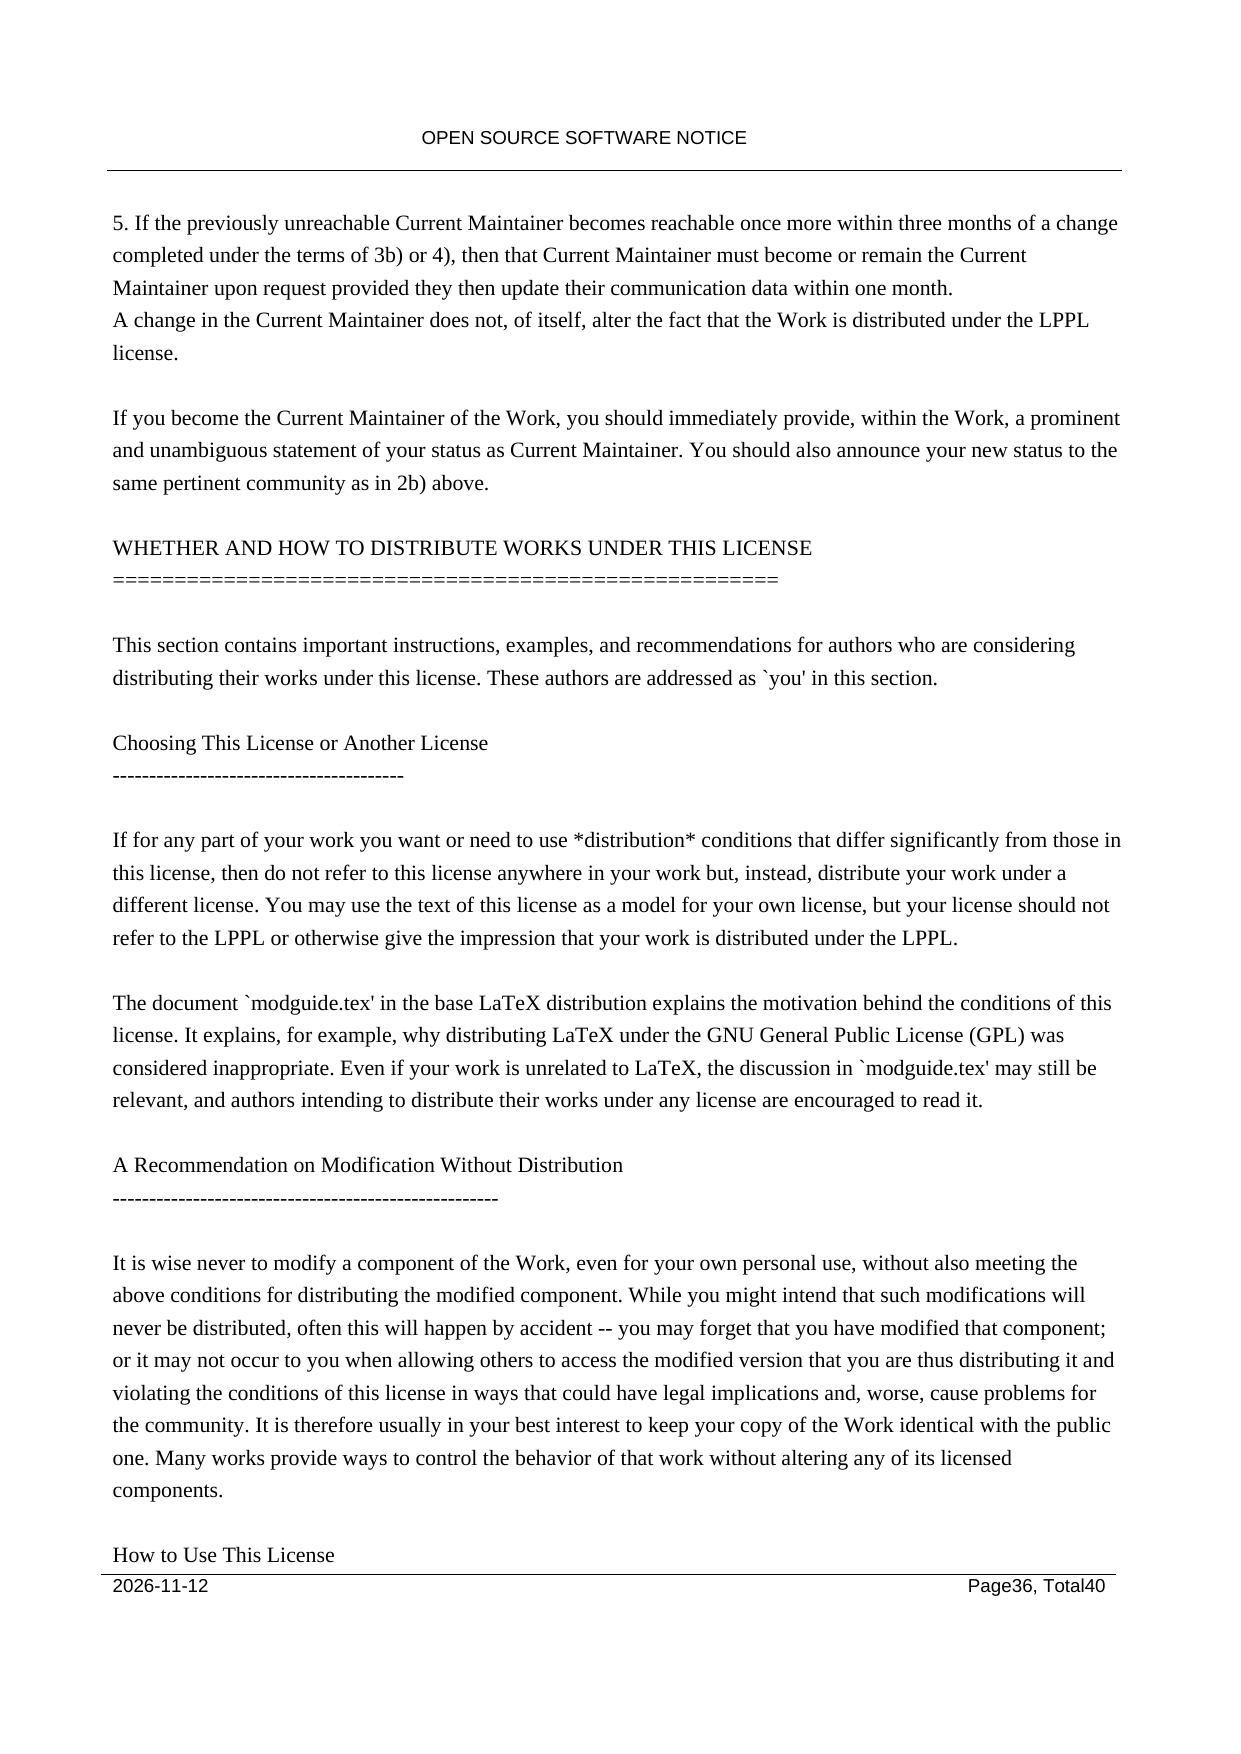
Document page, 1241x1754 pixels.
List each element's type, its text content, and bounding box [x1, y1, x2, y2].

text A Recommendation on Modification Without Distribution [112, 1149, 1128, 1181]
text ---------------------------------------- [112, 759, 1128, 791]
text The document `modguide.tex' in the base LaTeX distribution explains the motivation behind the conditions of this license. It explains, for example, why distributing LaTeX under the GNU General Public License (GPL) was considered inappropriate. Even if your work is unrelated to LaTeX, the discussion in `modguide.tex' may still be relevant, and authors intending to distribute their works under any license are encouraged to read it. [112, 986, 1128, 1116]
text ====================================================== [112, 564, 1128, 596]
text 5. If the previously unreachable Current Maintainer becomes reachable once more within three months of a change completed under the terms of 3b) or 4), then that Current Maintainer must become or remain the Current Maintainer upon request provided they then update their communication data within one month. [112, 206, 1128, 304]
text ----------------------------------------------------- [112, 1181, 1128, 1214]
text If for any part of your work you want or need to use *distribution* conditions that differ significantly from those in this license, then do not refer to this license anywhere in your work but, instead, distribute your work under a different license. You may use the text of this license as a model for your own license, but your license should not refer to the LPPL or otherwise give the impression that your work is distributed under the LPPL. [112, 824, 1128, 954]
text This section contains important instructions, examples, and recommendations for authors who are considering distributing their works under this license. These authors are addressed as `you' in this section. [112, 629, 1128, 694]
text How to Use This License [112, 1539, 1128, 1571]
text A change in the Current Maintainer does not, of itself, alter the fact that the Work is distributed under the LPPL license. [112, 304, 1128, 369]
text It is wise never to modify a component of the Work, even for your own personal use, without also meeting the above conditions for distributing the modified component. While you might intend that such modifications will never be distributed, often this will happen by accident -- you may forget that you have modified that component; or it may not occur to you when allowing others to access the modified version that you are thus distributing it and violating the conditions of this license in ways that could have legal implications and, worse, cause problems for the community. It is therefore usually in your best interest to keep your copy of the Work identical with the public one. Many works provide ways to control the behavior of that work without altering any of its licensed components. [112, 1246, 1128, 1506]
text WHETHER AND HOW TO DISTRIBUTE WORKS UNDER THIS LICENSE [112, 531, 1128, 564]
text If you become the Current Maintainer of the Work, you should immediately provide, within the Work, a prominent and unambiguous statement of your status as Current Maintainer. You should also announce your new status to the same pertinent community as in 2b) above. [112, 401, 1128, 499]
text Choosing This License or Another License [112, 726, 1128, 759]
